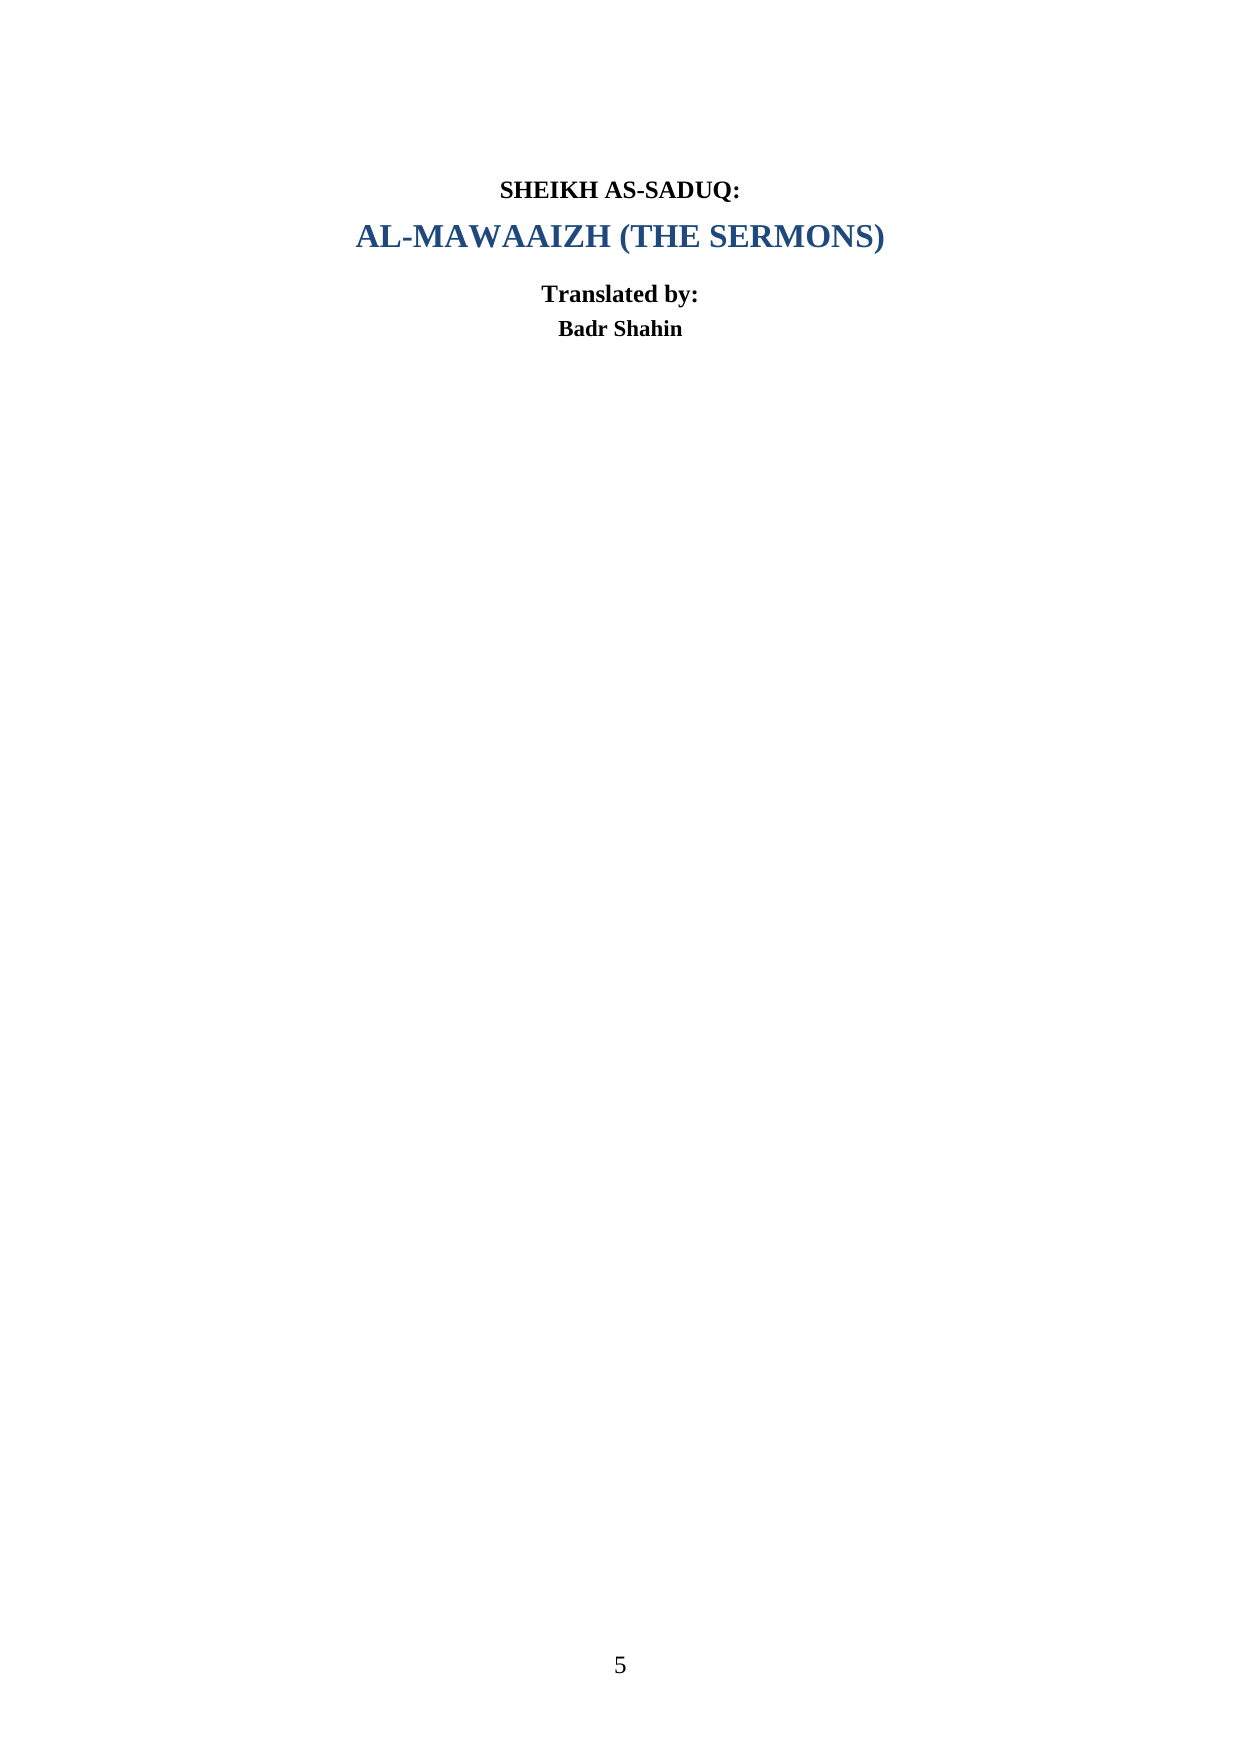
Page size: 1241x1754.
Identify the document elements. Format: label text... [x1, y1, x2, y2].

text SHEIKH AS-SADUQ: [150, 175, 1090, 204]
subtitle AL-MAWAAIZH (THE SERMONS) [150, 216, 1090, 254]
text Badr Shahin [150, 314, 1090, 341]
text Translated by: [150, 279, 1090, 308]
